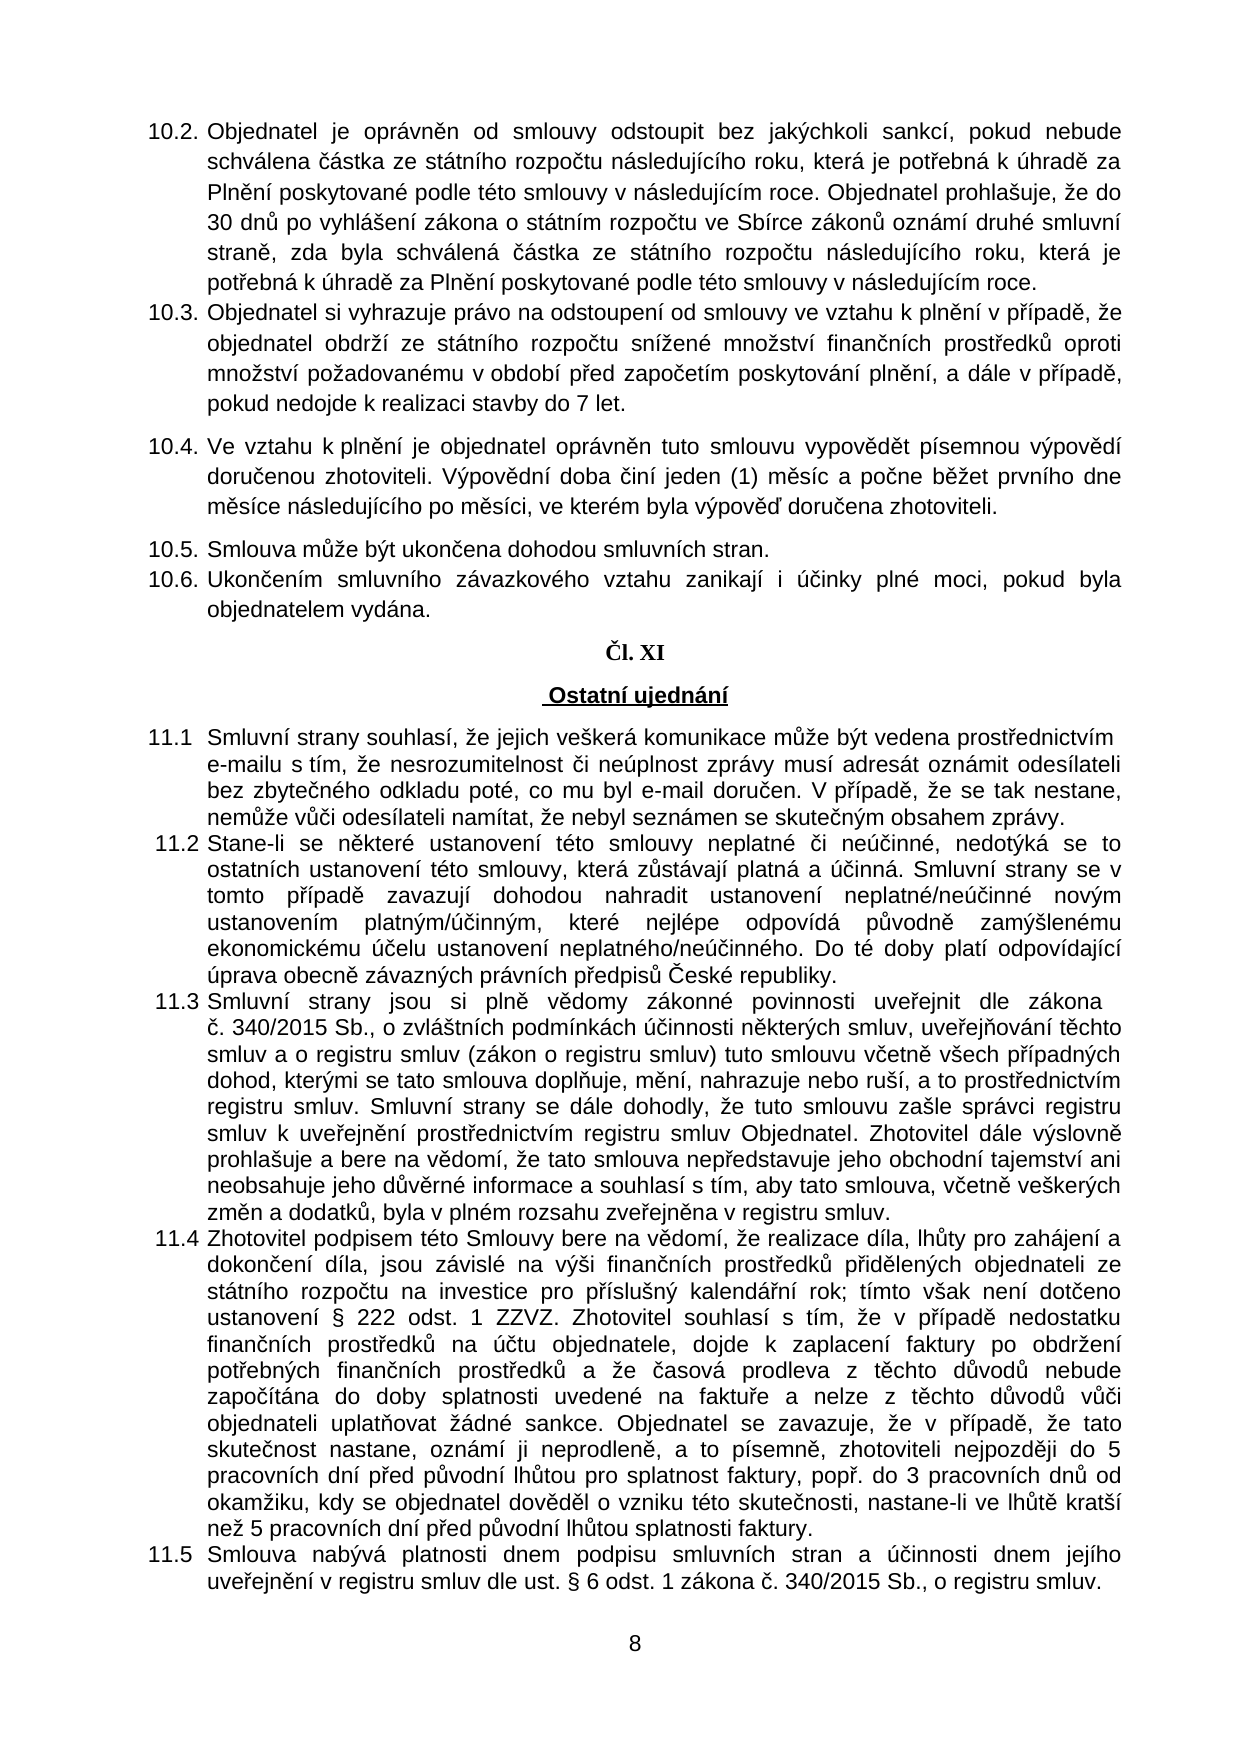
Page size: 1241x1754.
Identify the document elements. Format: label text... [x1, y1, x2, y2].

list Smluvní strany jsou si plně vědomy zákonné povinnosti uveřejnit dle zákona č. 340/2015 Sb., o zvláštních podmínkách účinnosti některých smluv, uveřejňování těchto smluv a o registru smluv (zákon o registru smluv) tuto smlouvu včetně všech případných dohod, kterými se tato smlouva doplňuje, mění, nahrazuje nebo ruší, a to prostřednictvím registru smluv. Smluvní strany se dále dohodly, že tuto smlouvu zašle správci registru smluv k uveřejnění prostřednictvím registru smluv Objednatel. Zhotovitel dále výslovně prohlašuje a bere na vědomí, že tato smlouva nepředstavuje jeho obchodní tajemství ani neobsahuje jeho důvěrné informace a souhlasí s tím, aby tato smlouva, včetně veškerých změn a dodatků, byla v plném rozsahu zveřejněna v registru smluv. [154, 988, 1122, 1225]
subtitle Čl. XI [148, 639, 1122, 665]
list Ve vztahu k plnění je objednatel oprávněn tuto smlouvu vypovědět písemnou výpovědí doručenou zhotoviteli. Výpovědní doba činí jeden (1) měsíc a počne běžet prvního dne měsíce následujícího po měsíci, ve kterém byla výpověď doručena zhotoviteli. [148, 433, 1122, 519]
list Stane-li se některé ustanovení této smlouvy neplatné či neúčinné, nedotýká se to ostatních ustanovení této smlouvy, která zůstávají platná a účinná. Smluvní strany se v tomto případě zavazují dohodou nahradit ustanovení neplatné/neúčinné novým ustanovením platným/účinným, které nejlépe odpovídá původně zamýšlenému ekonomickému účelu ustanovení neplatného/neúčinného. Do té doby platí odpovídající úprava obecně závazných právních předpisů České republiky. [154, 830, 1122, 988]
list Objednatel si vyhrazuje právo na odstoupení od smlouvy ve vztahu k plnění v případě, že objednatel obdrží ze státního rozpočtu snížené množství finančních prostředků oproti množství požadovanému v období před započetím poskytování plnění, a dále v případě, pokud nedojde k realizaci stavby do 7 let. [148, 299, 1122, 416]
list Objednatel je oprávněn od smlouvy odstoupit bez jakýchkoli sankcí, pokud nebude schválena částka ze státního rozpočtu následujícího roku, která je potřebná k úhradě za Plnění poskytované podle této smlouvy v následujícím roce. Objednatel prohlašuje, že do 30 dnů po vyhlášení zákona o státním rozpočtu ve Sbírce zákonů oznámí druhé smluvní straně, zda byla schválená částka ze státního rozpočtu následujícího roku, která je potřebná k úhradě za Plnění poskytované podle této smlouvy v následujícím roce. [148, 118, 1122, 296]
list Smluvní strany souhlasí, že jejich veškerá komunikace může být vedena prostřednictvím e-mailu s tím, že nesrozumitelnost či neúplnost zprávy musí adresát oznámit odesílateli bez zbytečného odkladu poté, co mu byl e-mail doručen. V případě, že se tak nestane, nemůže vůči odesílateli namítat, že nebyl seznámen se skutečným obsahem zprávy. [148, 724, 1122, 830]
list Smlouva nabývá platnosti dnem podpisu smluvních stran a účinnosti dnem jejího uveřejnění v registru smluv dle ust. § 6 odst. 1 zákona č. 340/2015 Sb., o registru smluv. [148, 1541, 1122, 1594]
list Ukončením smluvního závazkového vztahu zanikají i účinky plné moci, pokud byla objednatelem vydána. [148, 566, 1122, 623]
list Smlouva může být ukončena dohodou smluvních stran. [148, 536, 1122, 562]
list Zhotovitel podpisem této Smlouvy bere na vědomí, že realizace díla, lhůty pro zahájení a dokončení díla, jsou závislé na výši finančních prostředků přidělených objednateli ze státního rozpočtu na investice pro příslušný kalendářní rok; tímto však není dotčeno ustanovení § 222 odst. 1 ZZVZ. Zhotovitel souhlasí s tím, že v případě nedostatku finančních prostředků na účtu objednatele, dojde k zaplacení faktury po obdržení potřebných finančních prostředků a že časová prodleva z těchto důvodů nebude započítána do doby splatnosti uvedené na faktuře a nelze z těchto důvodů vůči objednateli uplatňovat žádné sankce. Objednatel se zavazuje, že v případě, že tato skutečnost nastane, oznámí ji neprodleně, a to písemně, zhotoviteli nejpozději do 5 pracovních dní před původní lhůtou pro splatnost faktury, popř. do 3 pracovních dnů od okamžiku, kdy se objednatel dověděl o vzniku této skutečnosti, nastane-li ve lhůtě kratší než 5 pracovních dní před původní lhůtou splatnosti faktury. [154, 1225, 1122, 1541]
subtitle Ostatní ujednání [148, 682, 1122, 708]
